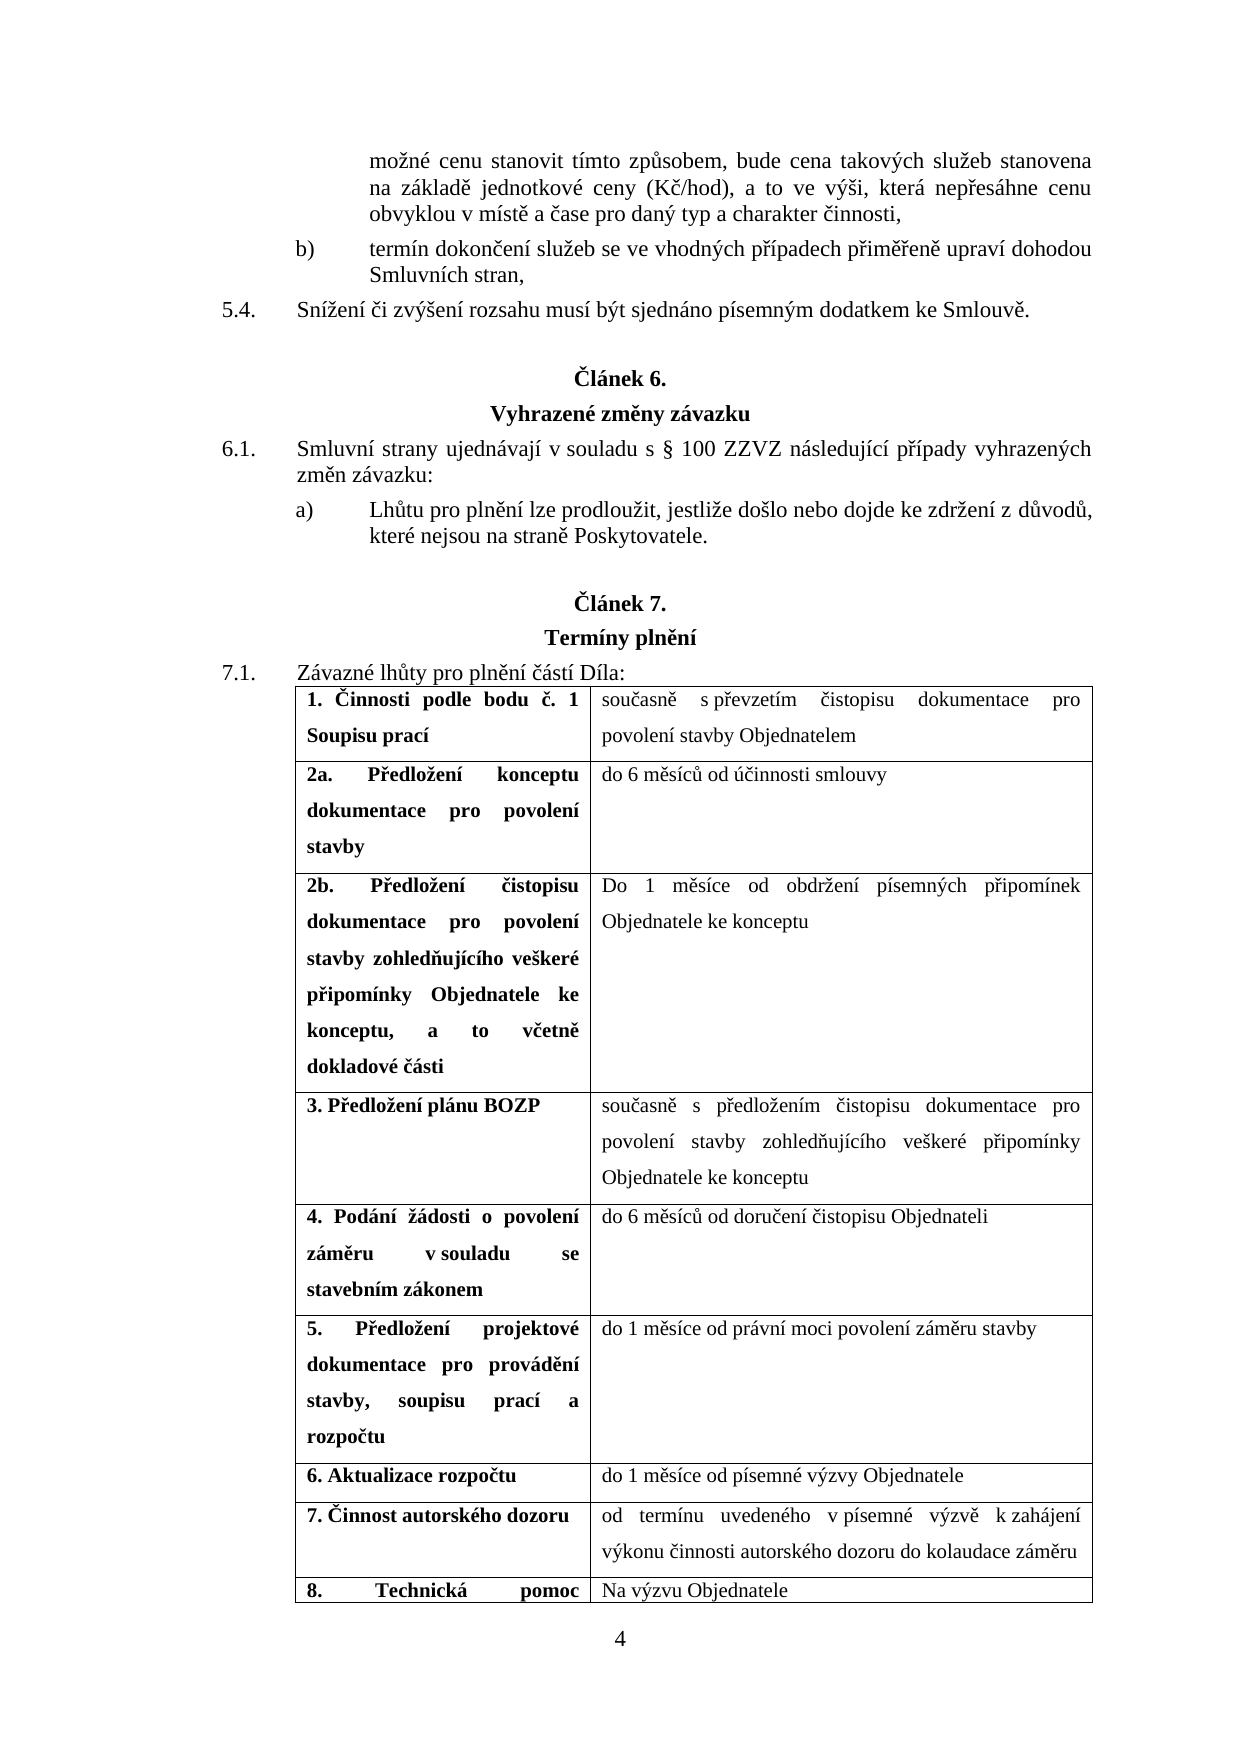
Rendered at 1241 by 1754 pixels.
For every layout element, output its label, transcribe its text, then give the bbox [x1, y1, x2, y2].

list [295, 148, 1093, 227]
list termín dokončení služeb se ve vhodných případech přiměřeně upraví dohodou Smluvních stran, [295, 235, 1093, 288]
list Závazné lhůty pro plnění částí Díla: [222, 659, 1093, 686]
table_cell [296, 1578, 590, 1602]
table_cell do od účinnosti smlouvy [591, 762, 1092, 872]
table_header 1. Činnosti podle bodu č. 1 Soupisu prací [296, 687, 590, 761]
table_cell od obdržení písemných připomínek Objednatele ke konceptu [591, 874, 1092, 1092]
table_cell 3. Předložení plánu BOZP [296, 1093, 590, 1203]
table_cell 2b. Předložení čistopisu dokumentace pro povolení stavby zohledňujícího veškeré připomínky Objednatele ke konceptu, a to včetně dokladové části [296, 874, 590, 1092]
table_cell 4. Podání žádosti o povolení záměru v souladu se stavebním zákonem [296, 1205, 590, 1315]
list Smluvní strany ujednávají v souladu s § 100 ZZVZ následující případy vyhrazených změn závazku: [222, 435, 1093, 487]
list Lhůtu pro plnění lze prodloužit, jestliže došlo nebo dojde ke zdržení z důvodů, které nejsou na straně Poskytovatele. [295, 496, 1093, 548]
list Vyhrazené změny závazku [148, 400, 1093, 426]
table_cell do od doručení čistopisu Objednateli [591, 1205, 1092, 1315]
table_cell od termínu uvedeného v písemné výzvě k zahájení výkonu činnosti autorského dozoru do kolaudace záměru [591, 1503, 1092, 1577]
table_cell do od písemné výzvy Objednatele [591, 1464, 1092, 1502]
table_header současně s převzetím čistopisu dokumentace pro povolení stavby Objednatelem [591, 687, 1092, 761]
text Termíny plnění [148, 624, 1093, 651]
text Snížení či zvýšení rozsahu musí být sjednáno písemným dodatkem ke Smlouvě. [222, 296, 1093, 322]
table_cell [591, 1578, 1092, 1602]
table_cell do od právní moci povolení záměru stavby [591, 1316, 1092, 1462]
table_cell 7. Činnost autorského dozoru [296, 1503, 590, 1577]
table_cell 6. Aktualizace rozpočtu [296, 1464, 590, 1502]
table_cell 5. Předložení projektové dokumentace pro provádění stavby, soupisu prací a rozpočtu [296, 1316, 590, 1462]
table_cell 2a. Předložení konceptu dokumentace pro povolení stavby [296, 762, 590, 872]
table_cell současně s předložením čistopisu dokumentace pro povolení stavby zohledňujícího veškeré připomínky Objednatele ke konceptu [591, 1093, 1092, 1203]
